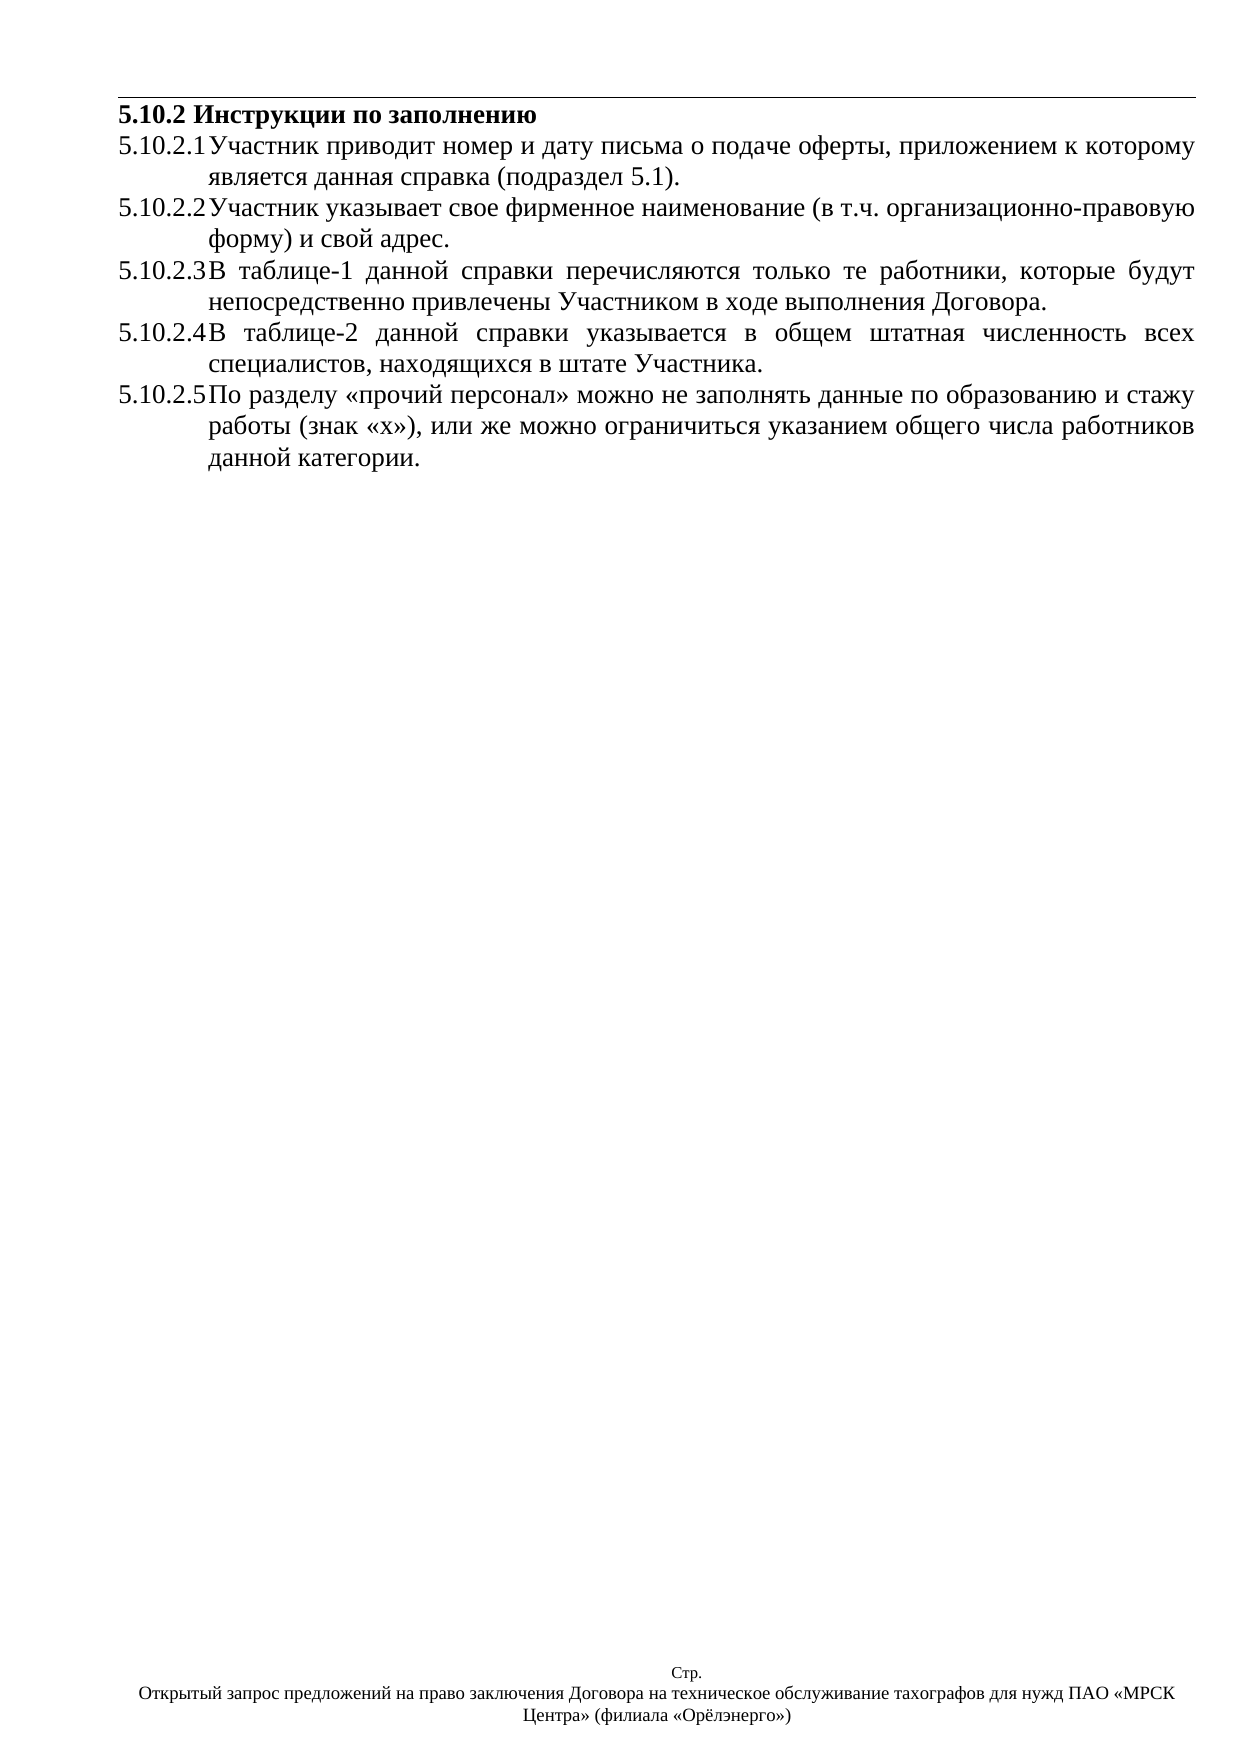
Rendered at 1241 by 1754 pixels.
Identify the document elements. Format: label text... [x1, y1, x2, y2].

list Участник указывает свое фирменное наименование (в т.ч. организационно-правовую форму) и свой адрес. [118, 191, 1196, 254]
list В таблице-2 данной справки указывается в общем штатная численность всех специалистов, находящихся в штате Участника. [118, 316, 1196, 378]
list По разделу «прочий персонал» можно не заполнять данные по образованию и стажу работы (знак «х»), или же можно ограничиться указанием общего числа работников данной категории. [118, 378, 1196, 472]
list Участник приводит номер и дату письма о подаче оферты, приложением к которому является данная справка (подраздел 5.1). [118, 129, 1196, 191]
subtitle Инструкции по заполнению [118, 98, 1196, 129]
list В таблице-1 данной справки перечисляются только те работники, которые будут непосредственно привлечены Участником в ходе выполнения Договора. [118, 254, 1196, 316]
